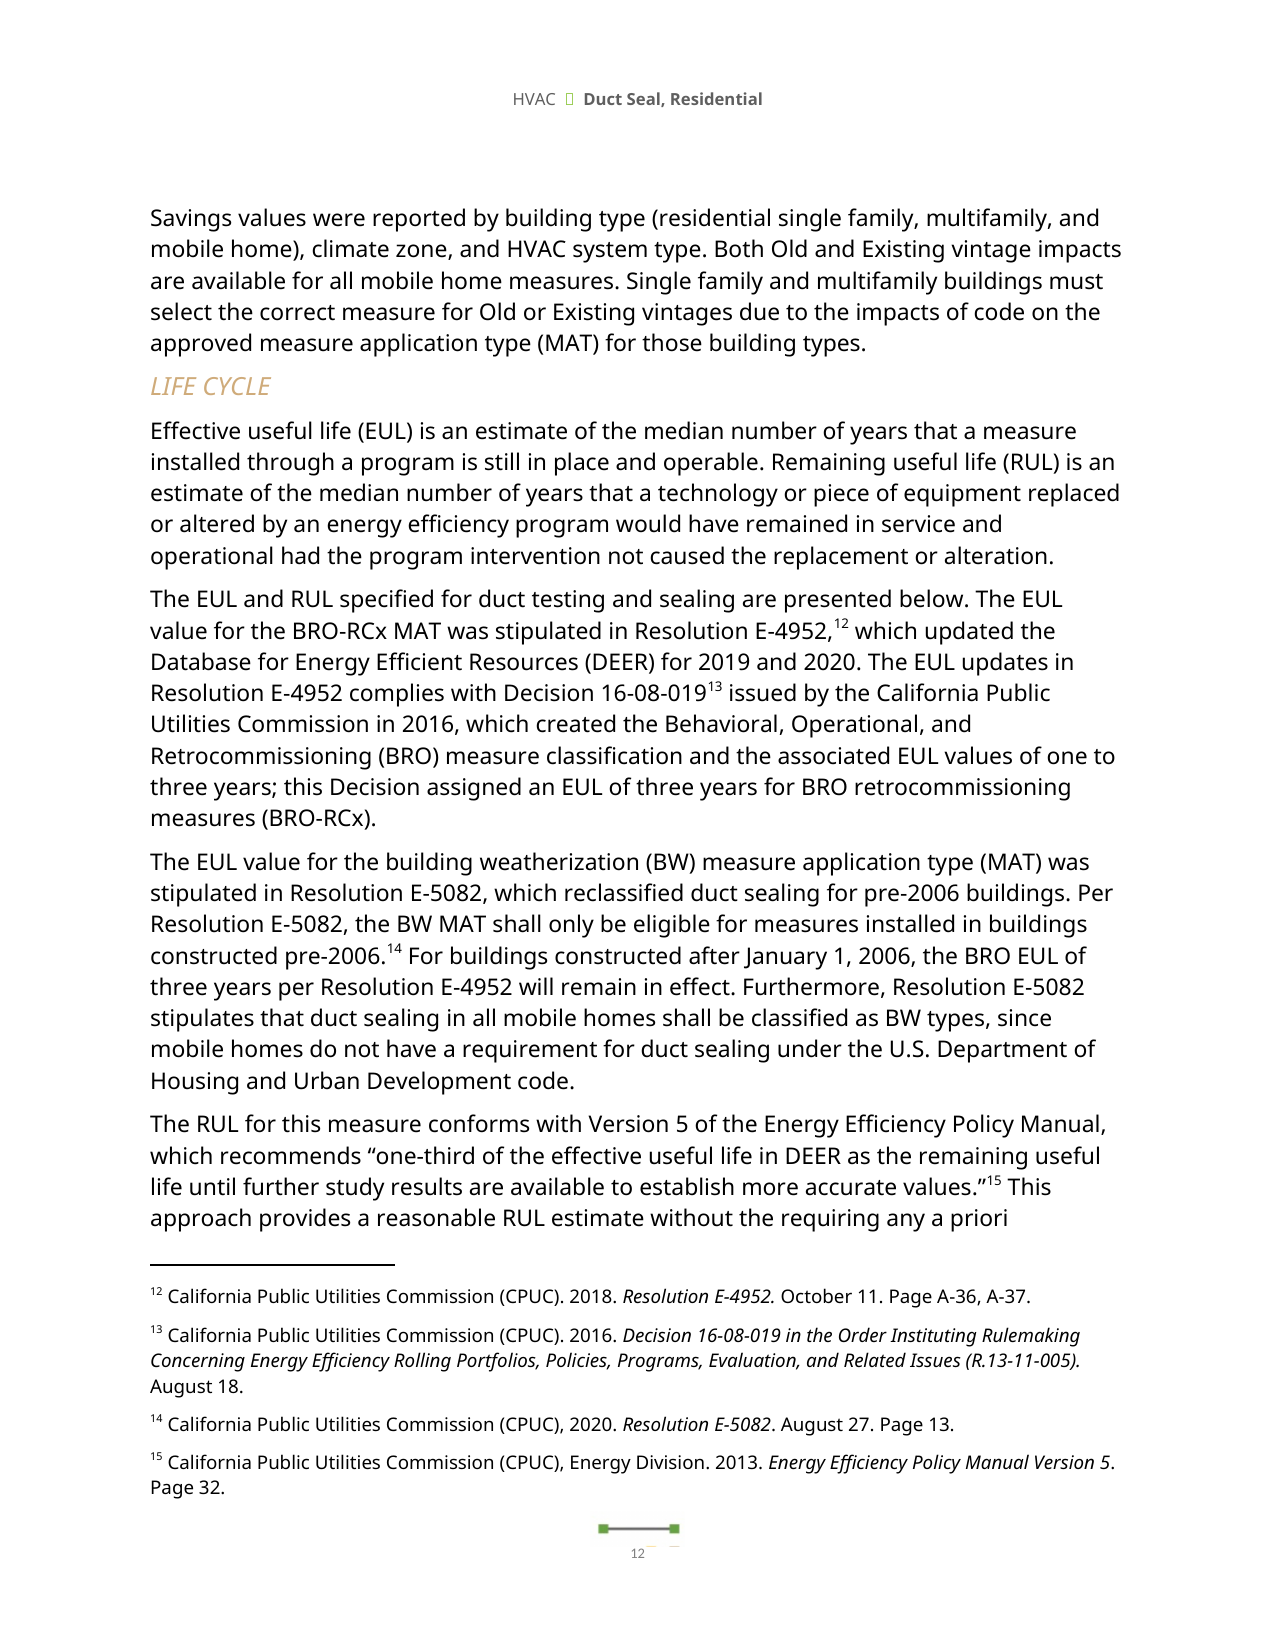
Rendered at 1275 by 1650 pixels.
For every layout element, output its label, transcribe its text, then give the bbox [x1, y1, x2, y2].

text Savings values were reported by building type (residential single family, multifamily, and mobile home), climate zone, and HVAC system type. Both Old and Existing vintage impacts are available for all mobile home measures. Single family and multifamily buildings must select the correct measure for Old or Existing vintages due to the impacts of code on the approved measure application type (MAT) for those building types. [150, 202, 1125, 358]
text The EUL and RUL specified for duct testing and sealing are presented below. The EUL value for the BRO-RCx MAT was stipulated in Resolution E-4952, which updated the Database for Energy Efficient Resources (DEER) for 2019 and 2020. The EUL updates in Resolution E-4952 complies with Decision 16-08-019 issued by the California Public Utilities Commission in 2016, which created the Behavioral, Operational, and Retrocommissioning (BRO) measure classification and the associated EUL values of one to three years; this Decision assigned an EUL of three years for BRO retrocommissioning measures (BRO-RCx). [150, 583, 1125, 833]
picture [589, 1512, 684, 1547]
text Effective useful life (EUL) is an estimate of the median number of years that a measure installed through a program is still in place and operable. Remaining useful life (RUL) is an estimate of the median number of years that a technology or piece of equipment replaced or altered by an energy efficiency program would have remained in service and operational had the program intervention not caused the replacement or alteration. [150, 414, 1125, 571]
subtitle Life Cycle [150, 371, 1125, 402]
text The EUL value for the building weatherization (BW) measure application type (MAT) was stipulated in Resolution E-5082, which reclassified duct sealing for pre-2006 buildings. Per Resolution E-5082, the BW MAT shall only be eligible for measures installed in buildings constructed pre-2006. For buildings constructed after January 1, 2006, the BRO EUL of three years per Resolution E-4952 will remain in effect. Furthermore, Resolution E-5082 stipulates that duct sealing in all mobile homes shall be classified as BW types, since mobile homes do not have a requirement for duct sealing under the U.S. Department of Housing and Urban Development code. [150, 846, 1125, 1096]
